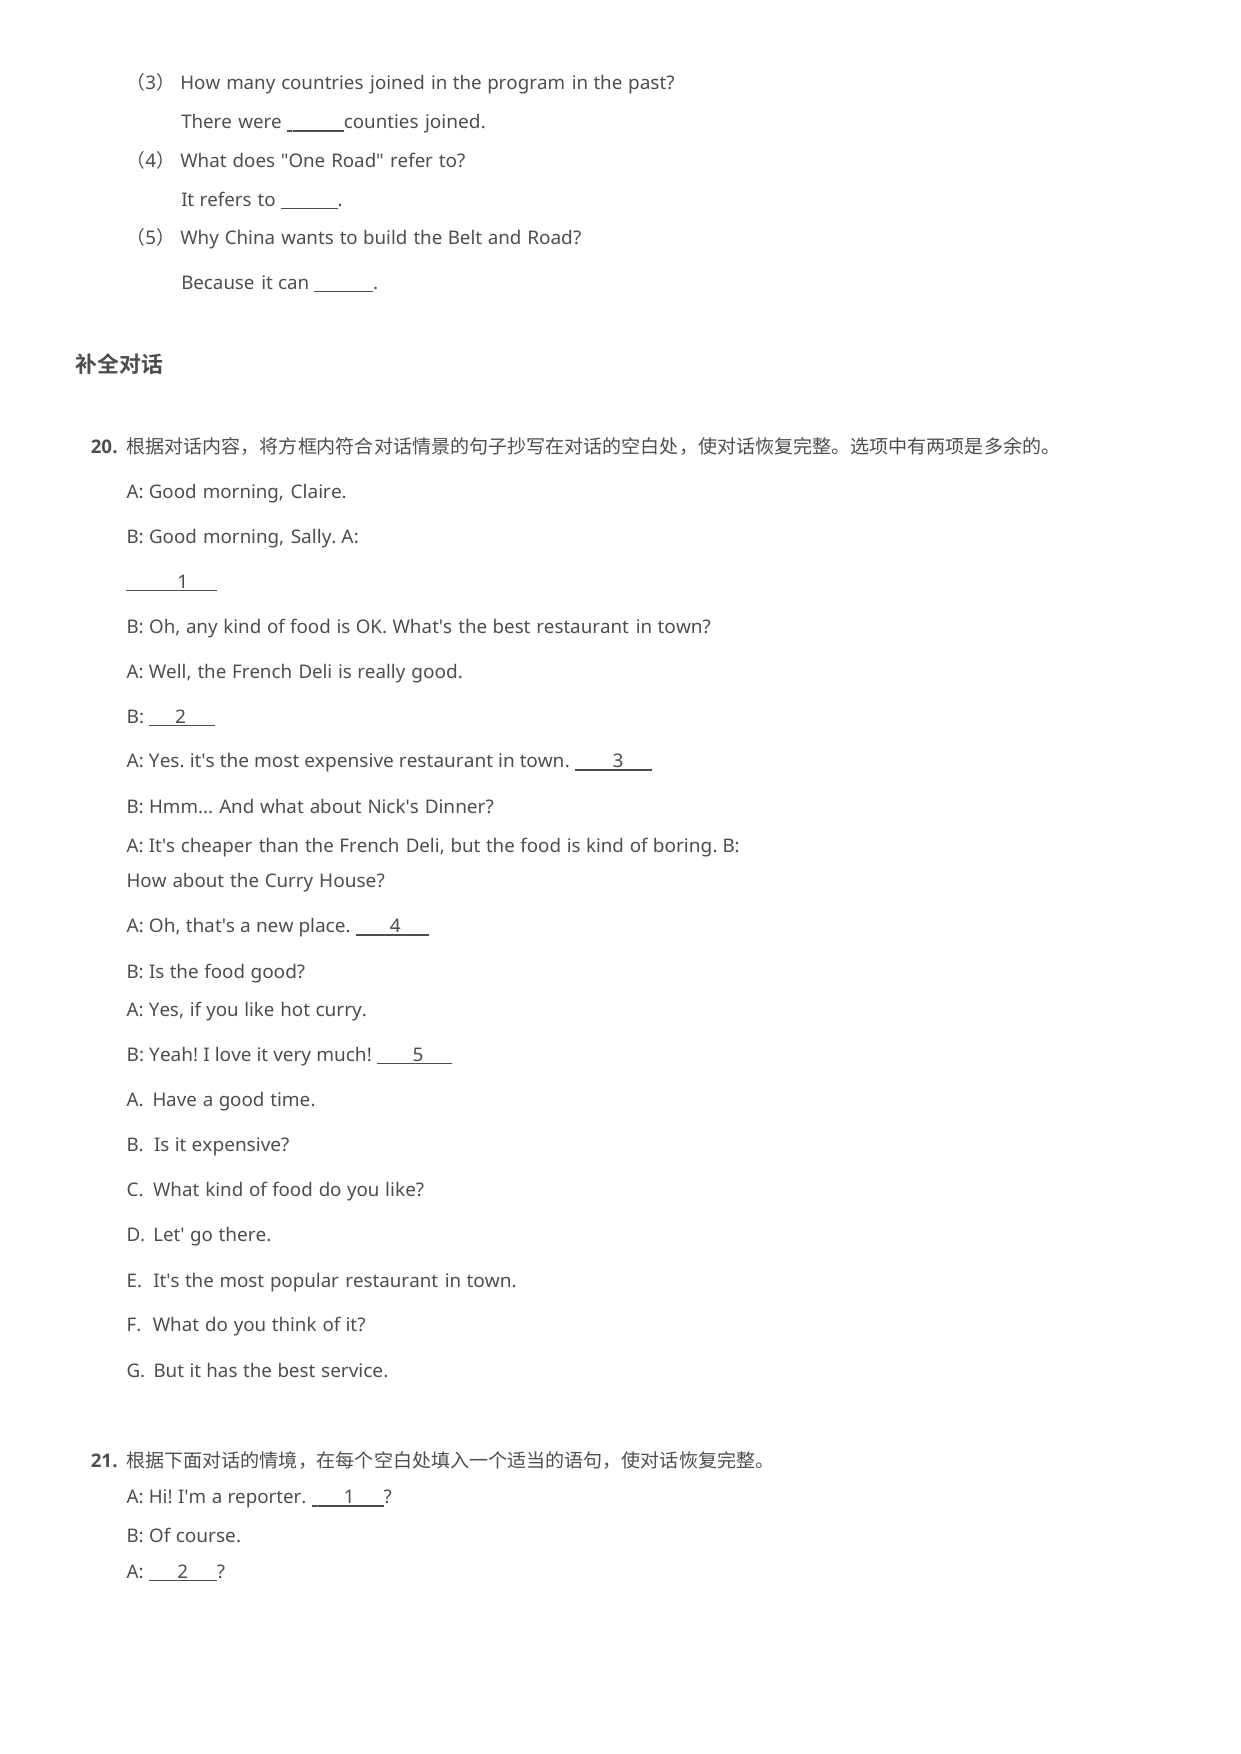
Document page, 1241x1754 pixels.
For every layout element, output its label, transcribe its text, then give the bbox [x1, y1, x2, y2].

text A. Have a good time. [126, 1086, 1078, 1111]
text There were counties joined. [181, 108, 1078, 134]
text A: Yes. it's the most expensive restaurant in town. 3 [126, 747, 1078, 773]
text （3） How many countries joined in the program in the past? [126, 64, 1078, 95]
text 补全对话 [75, 350, 1078, 378]
text （4） What does "One Road" refer to? [126, 147, 1078, 173]
text B: Is the food good? [126, 957, 1078, 983]
text B: Oh, any kind of food is OK. What's the best restaurant in town? [126, 612, 1078, 639]
text B: Hmm... And what about Nick's Dinner? [126, 792, 1078, 819]
text It refers to . [181, 186, 1078, 211]
text B: Yeah! I love it very much! 5 [126, 1035, 1078, 1066]
text Because it can . [181, 263, 1078, 294]
text G. But it has the best service. [126, 1356, 1078, 1383]
text B. Is it expensive? [126, 1131, 1078, 1156]
text B: Of course. A: 2 ? [126, 1522, 249, 1583]
text D. Let' go there. [126, 1221, 1078, 1246]
text A: Good morning, Claire. B: Good morning, Sally. A: 1 [126, 459, 359, 594]
text 21. 根据下面对话的情境，在每个空白处填入一个适当的语句，使对话恢复完整。 A: Hi! I'm a reporter. 1 ? [91, 1446, 784, 1509]
text （5） Why China wants to build the Belt and Road? [126, 224, 1078, 250]
text E. It's the most popular restaurant in town. [126, 1266, 1078, 1293]
text F. What do you think of it? [126, 1306, 1078, 1337]
text A: Oh, that's a new place. 4 [126, 906, 1078, 937]
text A: Yes, if you like hot curry. [126, 997, 1078, 1022]
text A: It's cheaper than the French Deli, but the food is kind of boring. B: How about the Curry House? [126, 832, 740, 893]
text C. What kind of food do you like? [126, 1176, 1078, 1201]
text 20. 根据对话内容，将方框内符合对话情景的句子抄写在对话的空白处，使对话恢复完整。选项中有两项是多余的。 [91, 433, 1078, 459]
text A: Well, the French Deli is really good. B: 2 [126, 639, 480, 729]
